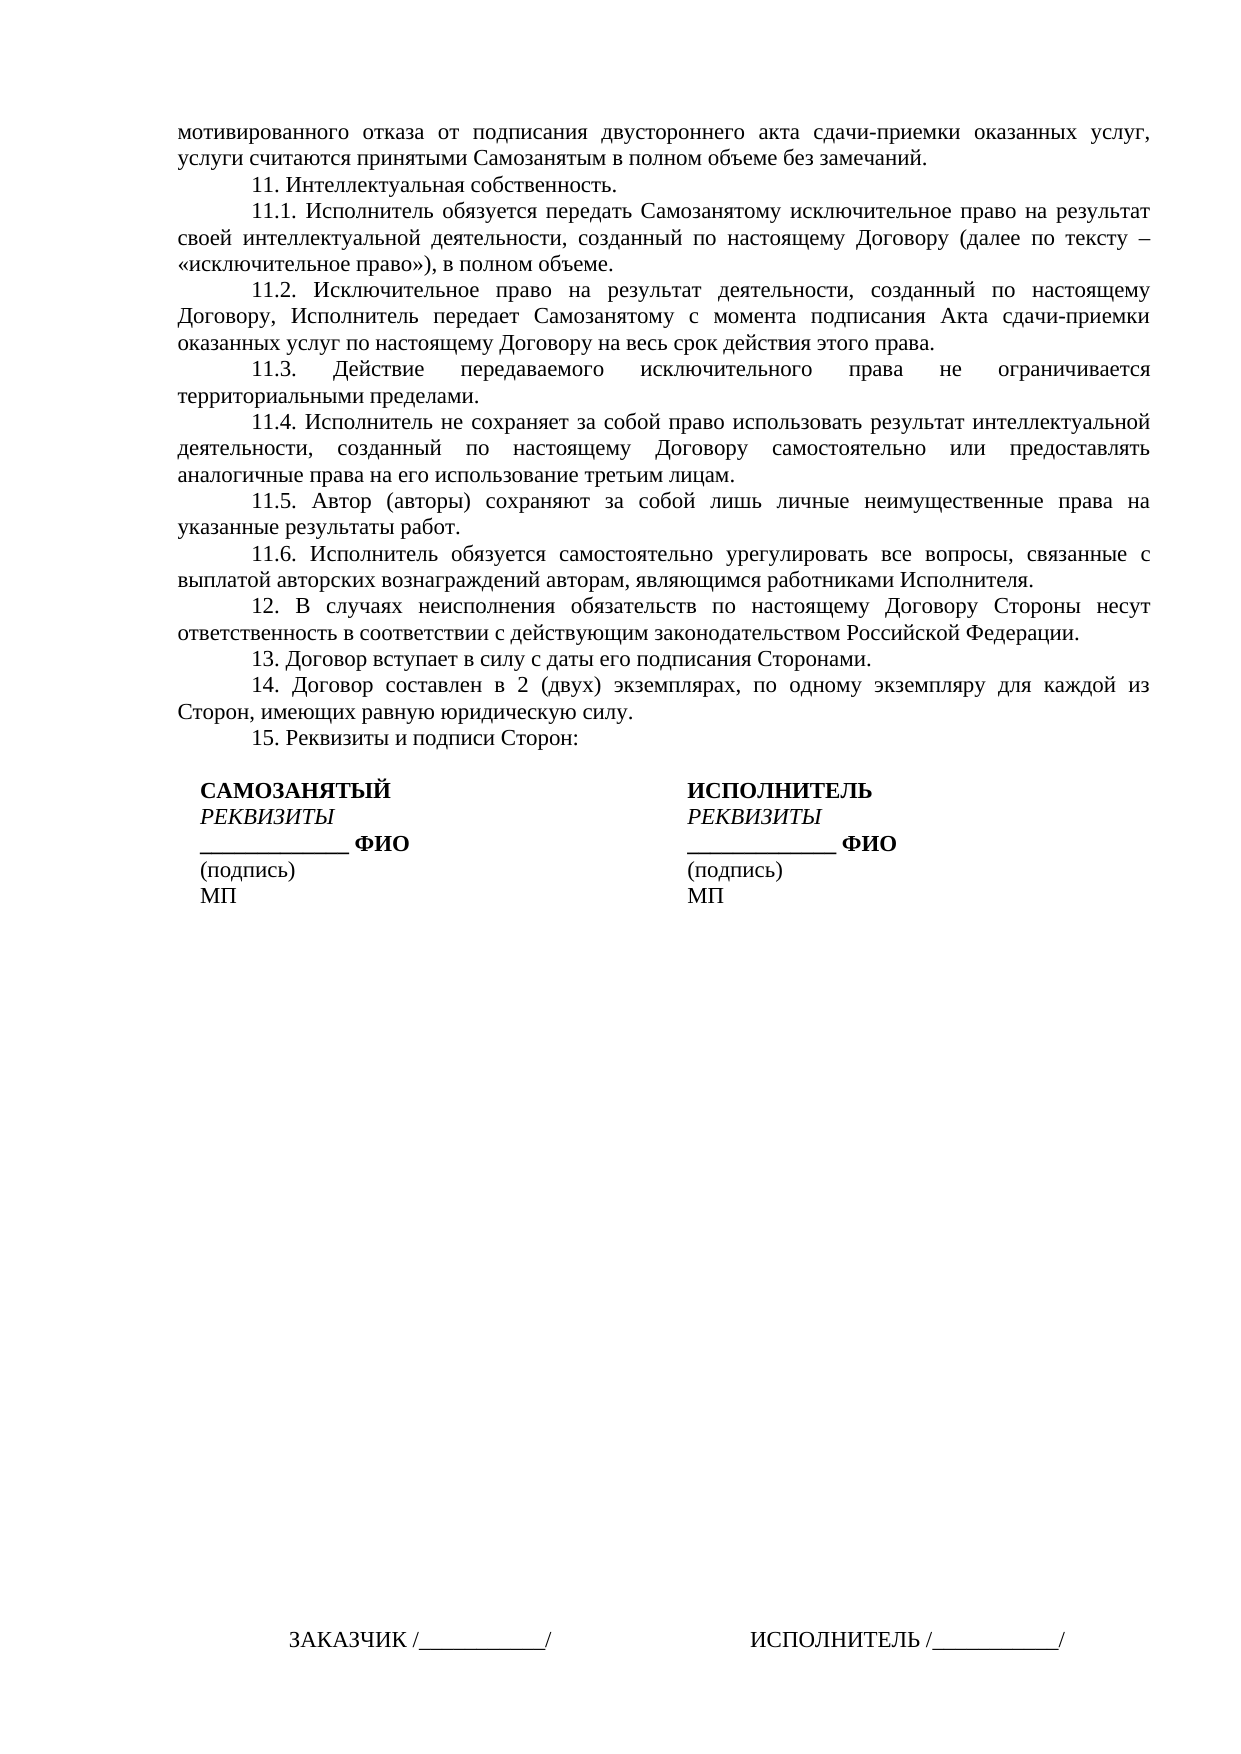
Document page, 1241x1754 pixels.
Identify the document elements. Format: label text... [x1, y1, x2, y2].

table_header ИСПОЛНИТЕЛЬ РЕКВИЗИТЫ _____________ ФИО (подпись) МП [676, 777, 1163, 909]
text 11. Интеллектуальная собственность. [177, 171, 1152, 197]
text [177, 118, 1152, 171]
text 13. Договор вступает в силу с даты его подписания Сторонами. [177, 645, 1152, 672]
text 11.6. Исполнитель обязуется самостоятельно урегулировать все вопросы, связанные с выплатой авторских вознаграждений авторам, являющимся работниками Исполнителя. [177, 540, 1152, 592]
text 14. Договор составлен в 2 (двух) экземплярах, по одному экземпляру для каждой из Сторон, имеющих равную юридическую силу. [177, 672, 1152, 724]
text 15. Реквизиты и подписи Сторон: [177, 724, 1152, 751]
text 11.2. Исключительное право на результат деятельности, созданный по настоящему Договору, Исполнитель передает Самозанятому с момента подписания Акта сдачи-приемки оказанных услуг по настоящему Договору на весь срок действия этого права. [177, 276, 1152, 355]
text 12. В случаях неисполнения обязательств по настоящему Договору Стороны несут ответственность в соответствии с действующим законодательством Российской Федерации. [177, 592, 1152, 645]
table_header САМОЗАНЯТЫЙ РЕКВИЗИТЫ _____________ ФИО (подпись) МП [189, 777, 676, 909]
text 11.1. Исполнитель обязуется передать Самозанятому исключительное право на результат своей интеллектуальной деятельности, созданный по настоящему Договору (далее по тексту – «исключительное право»), в полном объеме. [177, 197, 1152, 276]
text 11.3. Действие передаваемого исключительного права не ограничивается территориальными пределами. [177, 355, 1152, 408]
text 11.4. Исполнитель не сохраняет за собой право использовать результат интеллектуальной деятельности, созданный по настоящему Договору самостоятельно или предоставлять аналогичные права на его использование третьим лицам. [177, 408, 1152, 487]
text 11.5. Автор (авторы) сохраняют за собой лишь личные неимущественные права на указанные результаты работ. [177, 487, 1152, 540]
